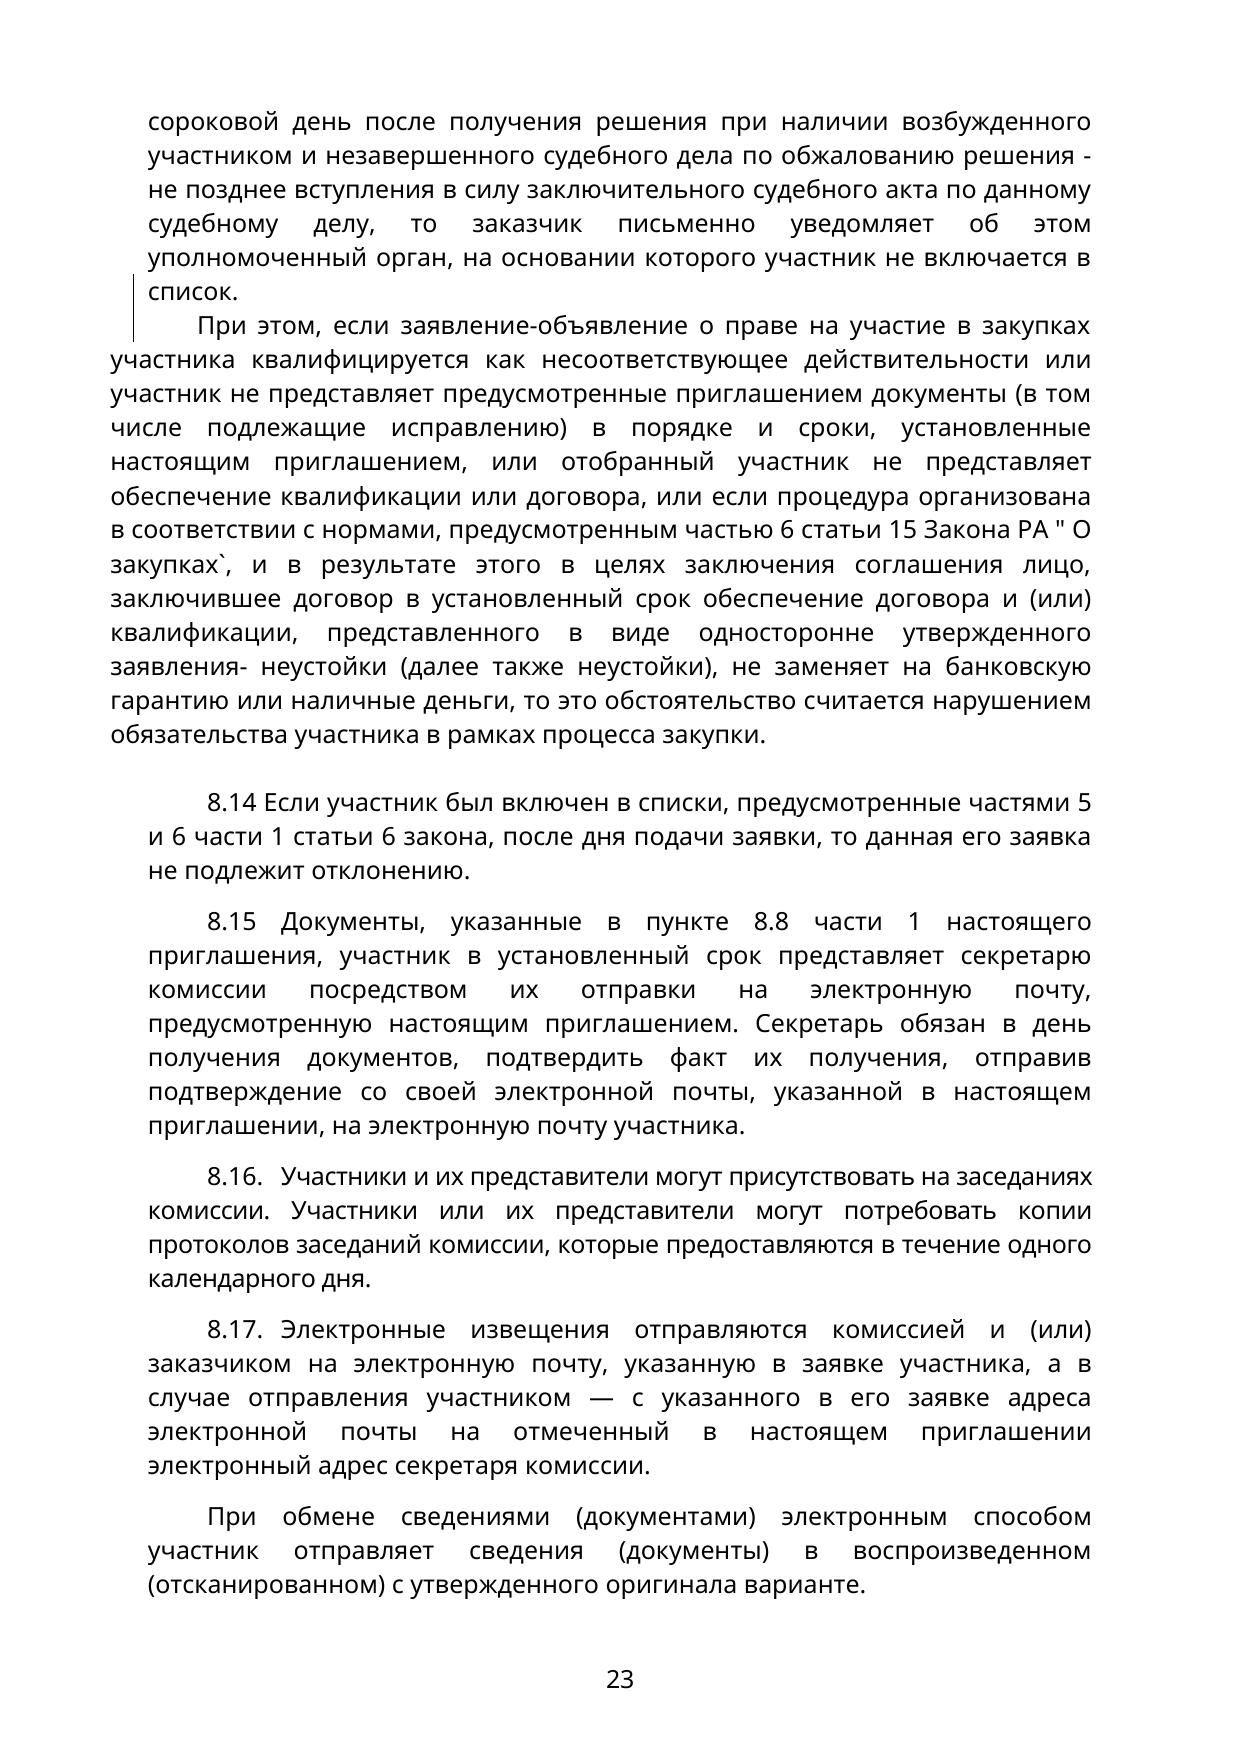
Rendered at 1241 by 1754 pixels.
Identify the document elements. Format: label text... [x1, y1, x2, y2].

text 8.14 Если участник был включен в списки, предусмотренные частями 5 и 6 части 1 статьи 6 закона, после дня подачи заявки, то данная его заявка не подлежит отклонению. [148, 785, 1092, 887]
text 8.17. Электронные извещения отправляются комиссией и (или) заказчиком на электронную почту, указанную в заявке участника, а в случае отправления участником — с указанного в его заявке адреса электронной почты на отмеченный в настоящем приглашении электронный адрес секретаря комиссии. [148, 1312, 1092, 1482]
text При обмене сведениями (документами) электронным способом участник отправляет сведения (документы) в воспроизведенном (отсканированном) с утвержденного оригинала варианте. [148, 1498, 1092, 1601]
text 8.15 Документы, указанные в пункте 8.8 части 1 настоящего приглашения, участник в установленный срок представляет секретарю комиссии посредством их отправки на электронную почту, предусмотренную настоящим приглашением. Секретарь обязан в день получения документов, подтвердить факт их получения, отправив подтверждение со своей электронной почты, указанной в настоящем приглашении, на электронную почту участника. [148, 903, 1092, 1142]
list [148, 103, 1092, 308]
text 8.16. Участники и их представители могут присутствовать на заседаниях комиссии. Участники или их представители могут потребовать копии протоколов заседаний комиссии, которые предоставляются в течение одного календарного дня. [148, 1159, 1092, 1295]
text При этом, если заявление-объявление о праве на участие в закупках участника квалифицируется как несоответствующее действительности или участник не представляет предусмотренные приглашением документы (в том числе подлежащие исправлению) в порядке и сроки, установленные настоящим приглашением, или отобранный участник не представляет обеспечение квалификации или договора, или если процедура организована в соответствии с нормами, предусмотренным частью 6 статьи 15 Закона РА " О закупках`, и в результате этого в целях заключения соглашения лицо, заключившее договор в установленный срок обеспечение договора и (или) квалификации, представленного в виде односторонне утвержденного заявления- неустойки (далее также неустойки), не заменяет на банковскую гарантию или наличные деньги, то это обстоятельство считается нарушением обязательства участника в рамках процесса закупки. [110, 308, 1092, 751]
